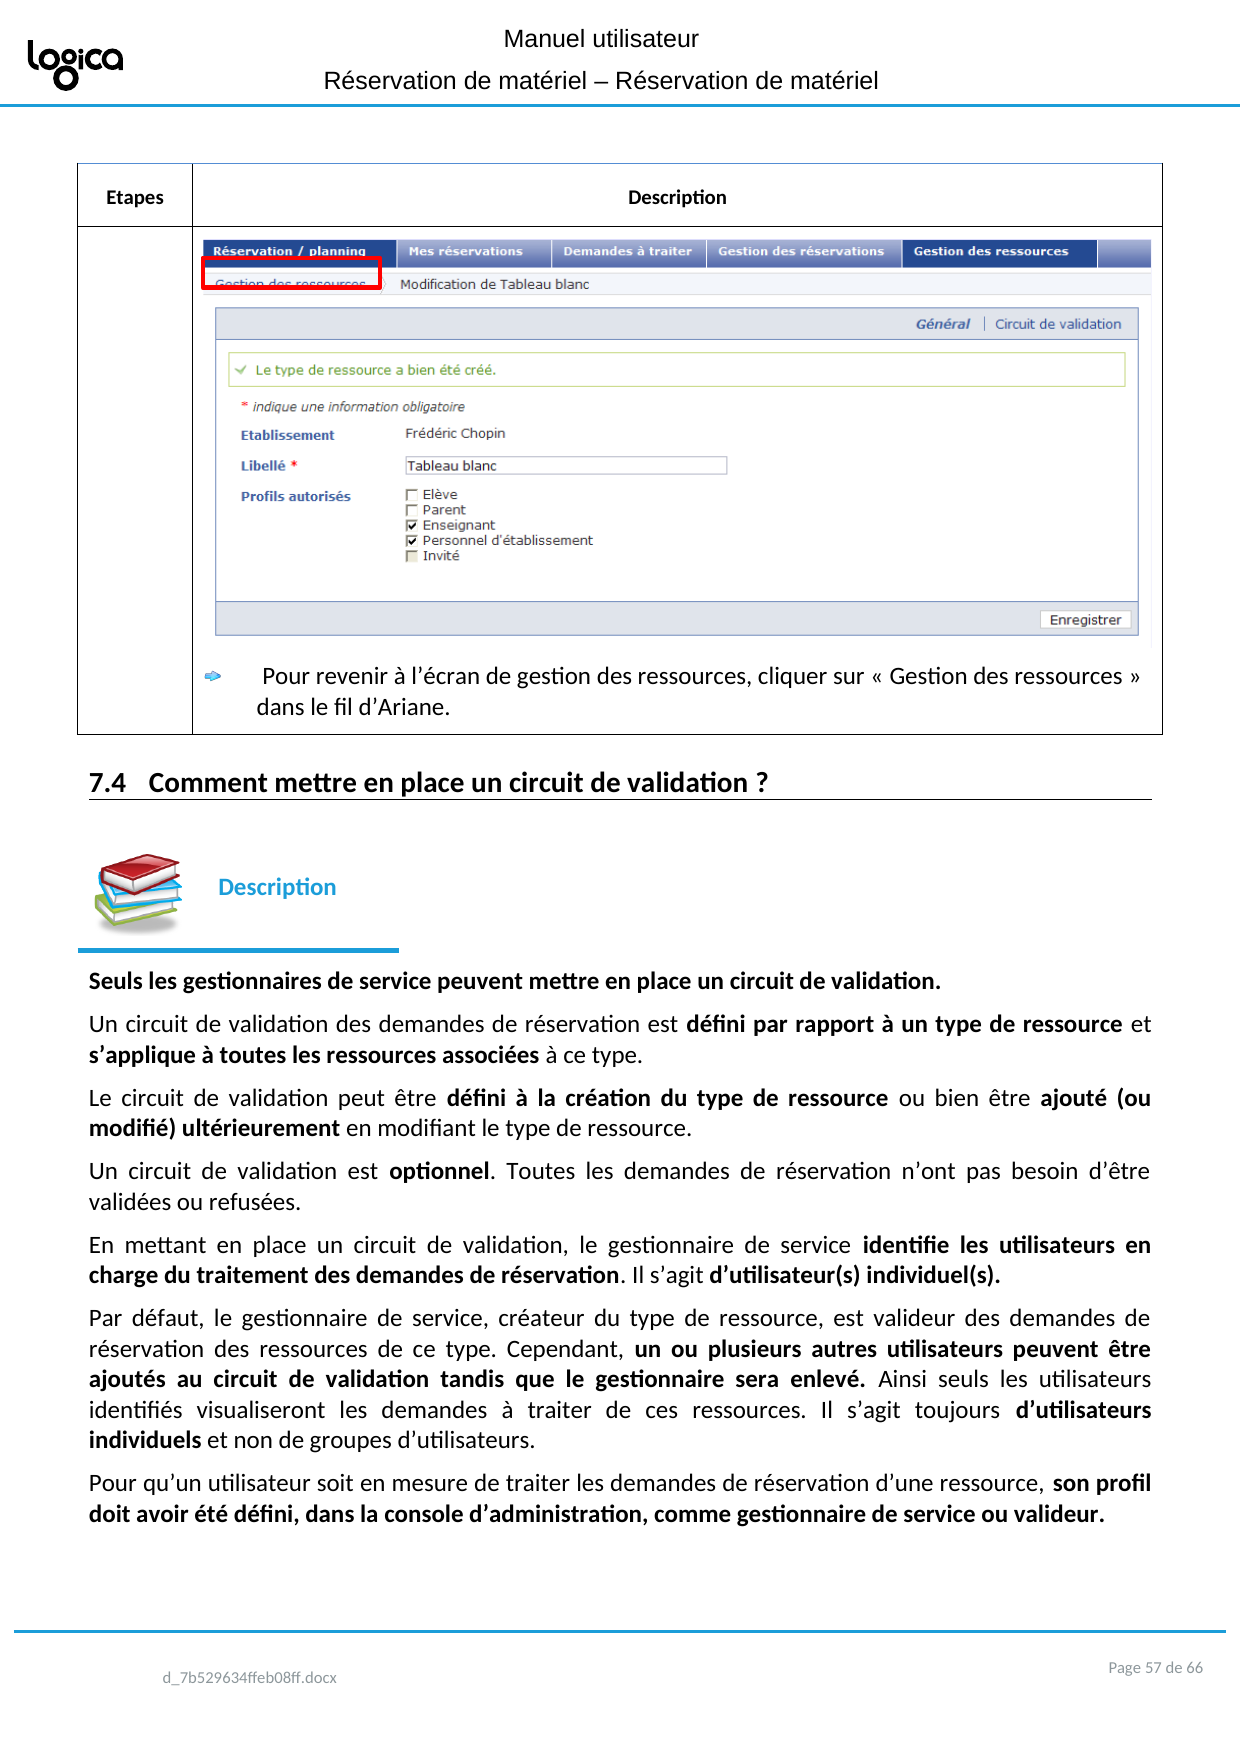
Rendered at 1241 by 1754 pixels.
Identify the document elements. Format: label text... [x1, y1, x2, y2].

text Par défaut, le gestionnaire de service, créateur du type de ressource, est valideur des demandes de réservation des ressources de ce type. Cependant, un ou plusieurs autres utilisateurs peuvent être ajoutés au circuit de validation tandis que le gestionnaire sera enlevé. Ainsi seuls les utilisateurs identifiés visualiseront les demandes à traiter de ces ressources. Il s’agit toujours d’utilisateurs individuels et non de groupes d’utilisateurs. [89, 1302, 1152, 1455]
picture [205, 260, 378, 285]
text Seuls les gestionnaires de service peuvent mettre en place un circuit de validation. [89, 965, 1152, 996]
table_header Description [207, 825, 399, 948]
text En mettant en place un circuit de validation, le gestionnaire de service identifie les utilisateurs en charge du traitement des demandes de réservation. Il s’agit d’utilisateur(s) individuel(s). [89, 1229, 1152, 1290]
subtitle Comment mettre en place un circuit de validation ? [89, 772, 1152, 799]
text Le circuit de validation peut être défini à la création du type de ressource ou bien être ajouté (ou modifié) ultérieurement en modifiant le type de ressource. [89, 1082, 1152, 1143]
table_header Etapes [78, 164, 192, 226]
text Un circuit de validation est optionnel. Toutes les demandes de réservation n’ont pas besoin d’être validées ou refusées. [89, 1155, 1152, 1216]
text Un circuit de validation des demandes de réservation est défini par rapport à un type de ressource et s’applique à toutes les ressources associées à ce type. [89, 1008, 1152, 1069]
picture [88, 837, 187, 936]
picture [204, 667, 221, 685]
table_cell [193, 227, 1162, 734]
table_header Description [193, 164, 1162, 226]
text Pour qu’un utilisateur soit en mesure de traiter les demandes de réservation d’une ressource, son profil doit avoir été défini, dans la console d’administration, comme gestionnaire de service ou valideur. [89, 1468, 1152, 1529]
table_header [78, 825, 207, 948]
picture [203, 239, 1152, 648]
table_cell [78, 227, 192, 734]
